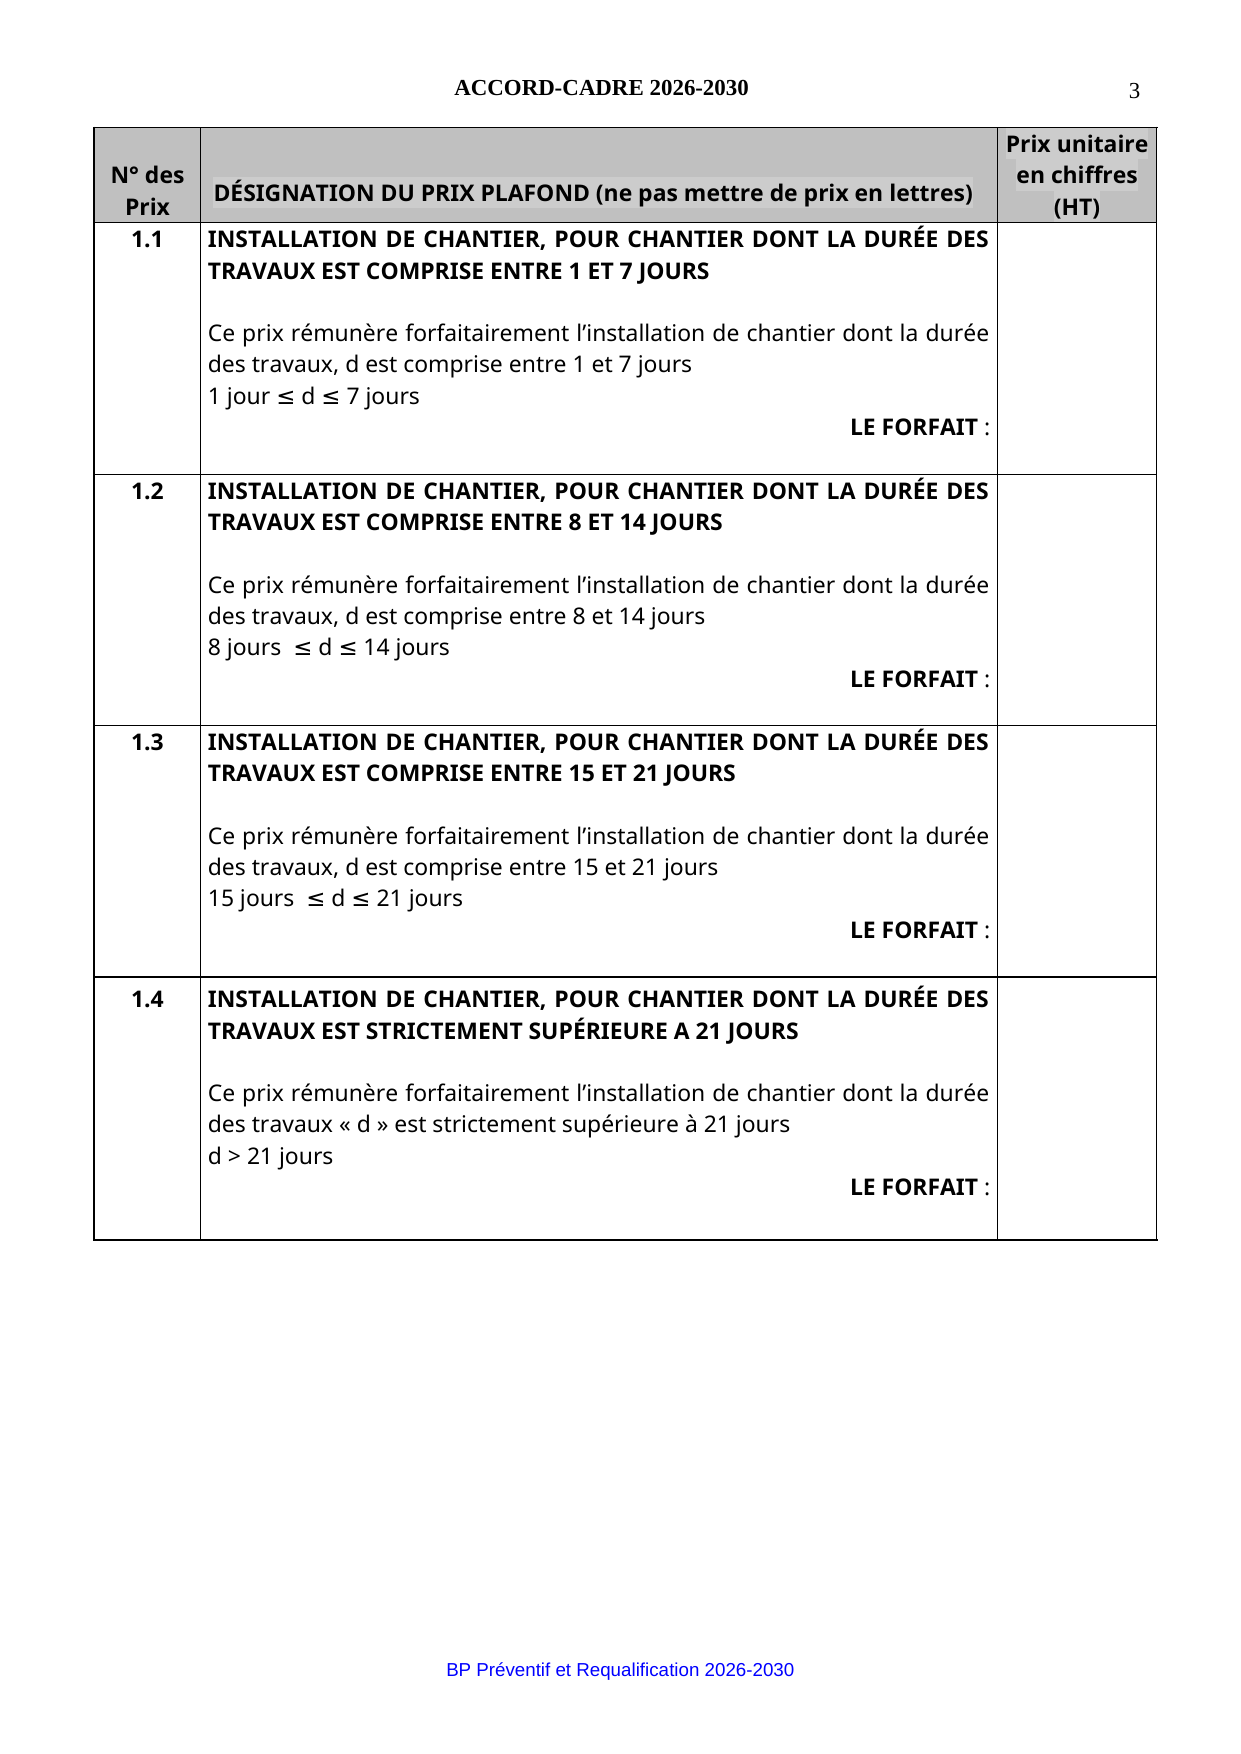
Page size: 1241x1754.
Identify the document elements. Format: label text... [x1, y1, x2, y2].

table_header Prix unitaire en chiffres (HT) [1100, 128, 1156, 222]
table_cell [998, 475, 1156, 725]
table_cell 1.3 [95, 726, 200, 976]
table_header DÉSIGNATION DU PRIX PLAFOND (ne pas mettre de prix en lettres) [201, 128, 997, 222]
table_header N° des Prix [95, 128, 200, 222]
table_cell [998, 726, 1156, 976]
table_cell INSTALLATION DE CHANTIER, POUR CHANTIER DONT LA DURÉE DES TRAVAUX EST COMPRISE ENTRE 15 ET 21 JOURS Ce prix rémunère forfaitairement l’installation de chantier dont la durée des travaux, d est comprise entre 15 et 21 jours 15 jours ≤ d ≤ 21 jours LE FORFAIT : [201, 726, 997, 976]
table_cell 1.2 [95, 475, 200, 725]
table_cell 1.1 [95, 223, 200, 473]
table_cell INSTALLATION DE CHANTIER, POUR CHANTIER DONT LA DURÉE DES TRAVAUX EST COMPRISE ENTRE 1 ET 7 JOURS Ce prix rémunère forfaitairement l’installation de chantier dont la durée des travaux, d est comprise entre 1 et 7 jours 1 jour ≤ d ≤ 7 jours LE FORFAIT : [201, 223, 997, 473]
table_cell [998, 223, 1156, 473]
table_header Prix unitaire en chiffres (HT) [998, 128, 1054, 222]
table_cell INSTALLATION DE CHANTIER, POUR CHANTIER DONT LA DURÉE DES TRAVAUX EST COMPRISE ENTRE 8 ET 14 JOURS Ce prix rémunère forfaitairement l’installation de chantier dont la durée des travaux, d est comprise entre 8 et 14 jours 8 jours ≤ d ≤ 14 jours LE FORFAIT : [201, 475, 997, 725]
table_cell [998, 978, 1156, 1239]
table_cell 1.4 [95, 978, 200, 1239]
table_cell INSTALLATION DE CHANTIER, POUR CHANTIER DONT LA DURÉE DES TRAVAUX EST STRICTEMENT SUPÉRIEURE A 21 JOURS Ce prix rémunère forfaitairement l’installation de chantier dont la durée des travaux « d » est strictement supérieure à 21 jours d > 21 jours LE FORFAIT : [201, 978, 997, 1239]
